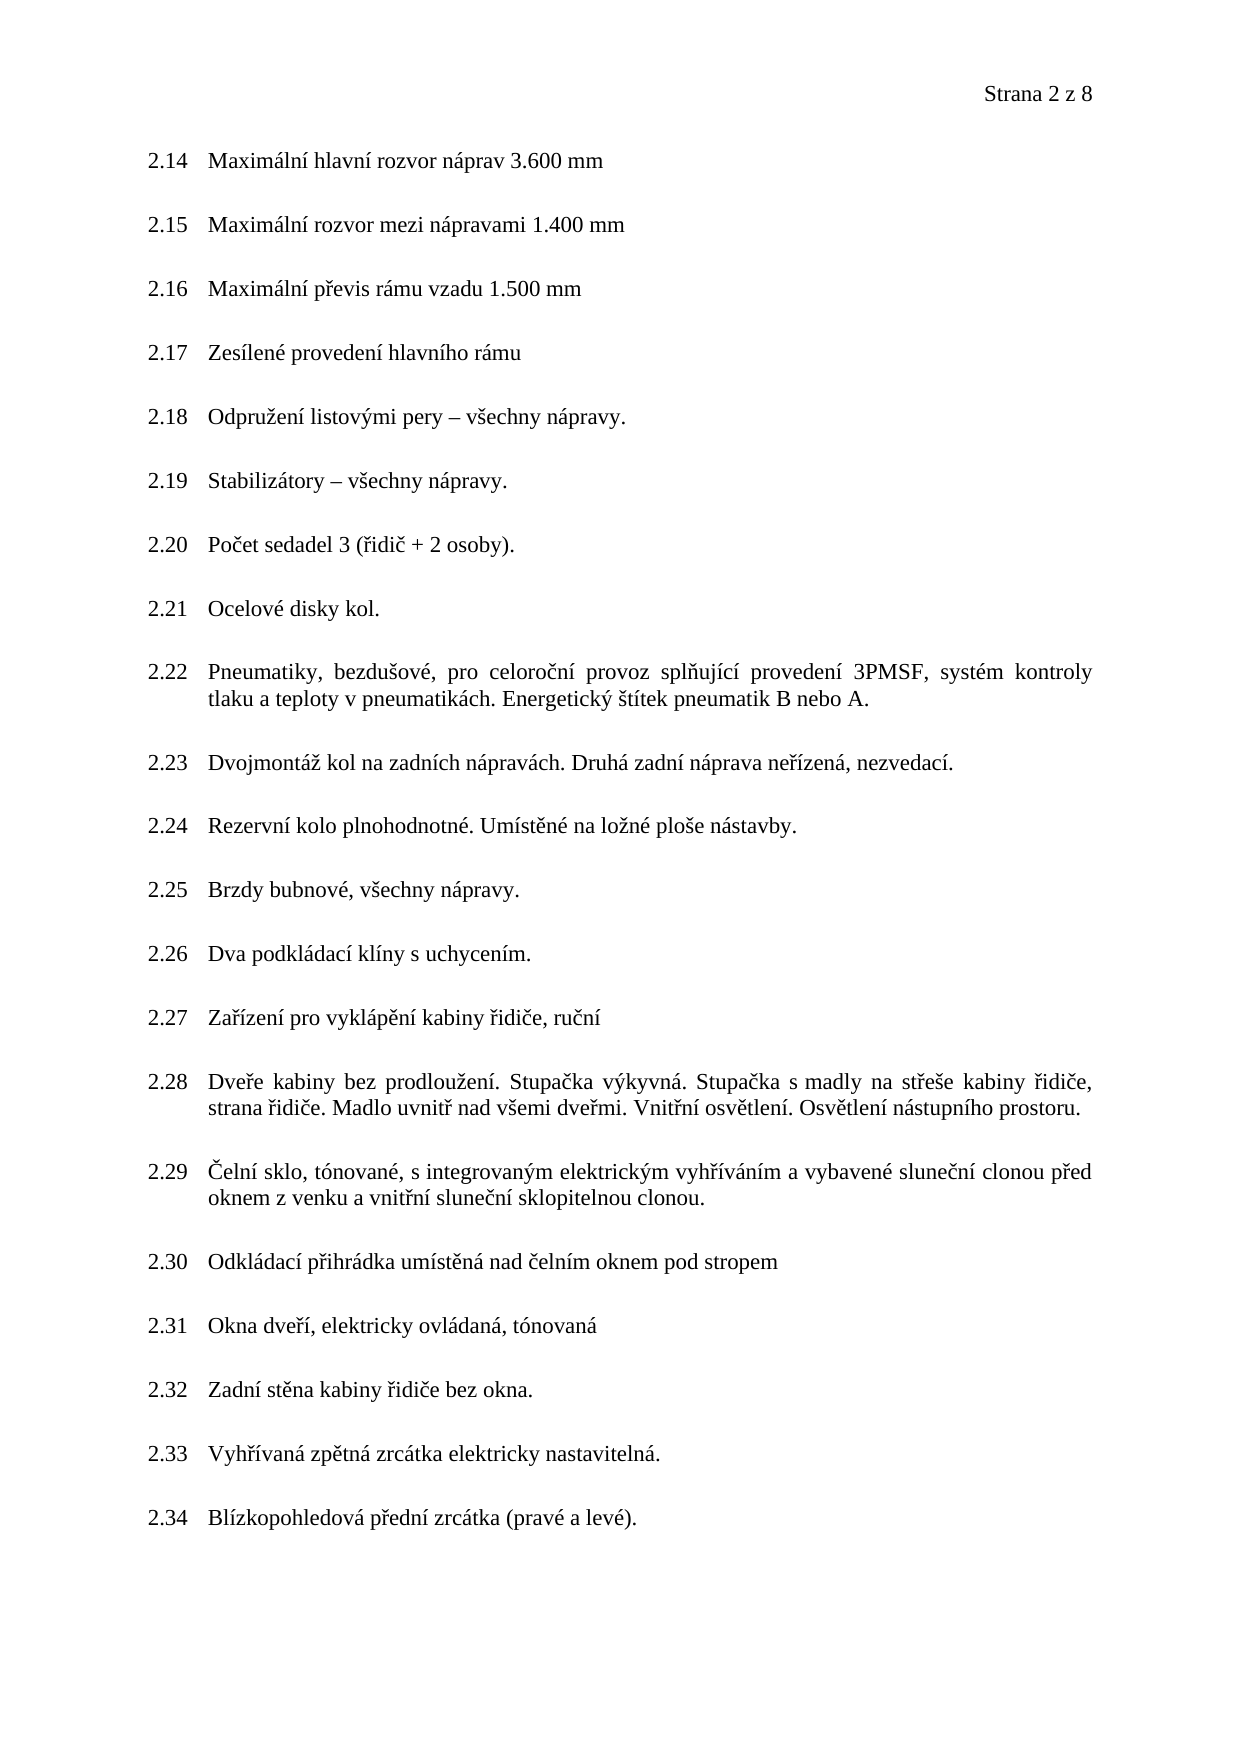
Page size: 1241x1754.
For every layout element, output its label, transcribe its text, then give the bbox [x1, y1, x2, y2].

subtitle Ocelové disky kol. [148, 594, 1093, 621]
subtitle Odpružení listovými pery – všechny nápravy. [148, 403, 1093, 429]
subtitle Okna dveří, elektricky ovládaná, tónovaná [148, 1312, 1093, 1338]
subtitle Maximální rozvor mezi nápravami 1.400 mm [148, 211, 1093, 238]
subtitle Blízkopohledová přední zrcátka (pravé a levé). [148, 1504, 1093, 1530]
subtitle Zesílené provedení hlavního rámu [148, 339, 1093, 366]
subtitle Zařízení pro vyklápění kabiny řidiče, ruční [148, 1004, 1093, 1030]
subtitle Pneumatiky, bezdušové, pro celoroční provoz splňující provedení 3PMSF, systém kontroly tlaku a teploty v pneumatikách. Energetický štítek pneumatik B nebo A. [148, 658, 1093, 711]
subtitle Dvojmontáž kol na zadních nápravách. Druhá zadní náprava neřízená, nezvedací. [148, 749, 1093, 775]
subtitle Stabilizátory – všechny nápravy. [148, 467, 1093, 493]
subtitle Brzdy bubnové, všechny nápravy. [148, 876, 1093, 903]
subtitle Zadní stěna kabiny řidiče bez okna. [148, 1376, 1093, 1402]
subtitle Dva podkládací klíny s uchycením. [148, 940, 1093, 967]
subtitle Počet sedadel 3 (řidič + 2 osoby). [148, 531, 1093, 557]
subtitle Maximální převis rámu vzadu 1.500 mm [148, 275, 1093, 302]
subtitle Dveře kabiny bez prodloužení. Stupačka výkyvná. Stupačka s madly na střeše kabiny řidiče, strana řidiče. Madlo uvnitř nad všemi dveřmi. Vnitřní osvětlení. Osvětlení nástupního prostoru. [148, 1068, 1093, 1121]
subtitle Čelní sklo, tónované, s integrovaným elektrickým vyhříváním a vybavené sluneční clonou před oknem z venku a vnitřní sluneční sklopitelnou clonou. [148, 1158, 1093, 1211]
subtitle Vyhřívaná zpětná zrcátka elektricky nastavitelná. [148, 1440, 1093, 1466]
subtitle Odkládací přihrádka umístěná nad čelním oknem pod stropem [148, 1248, 1093, 1275]
subtitle Rezervní kolo plnohodnotné. Umístěné na ložné ploše nástavby. [148, 812, 1093, 839]
subtitle Maximální hlavní rozvor náprav 3.600 mm [148, 148, 1093, 174]
